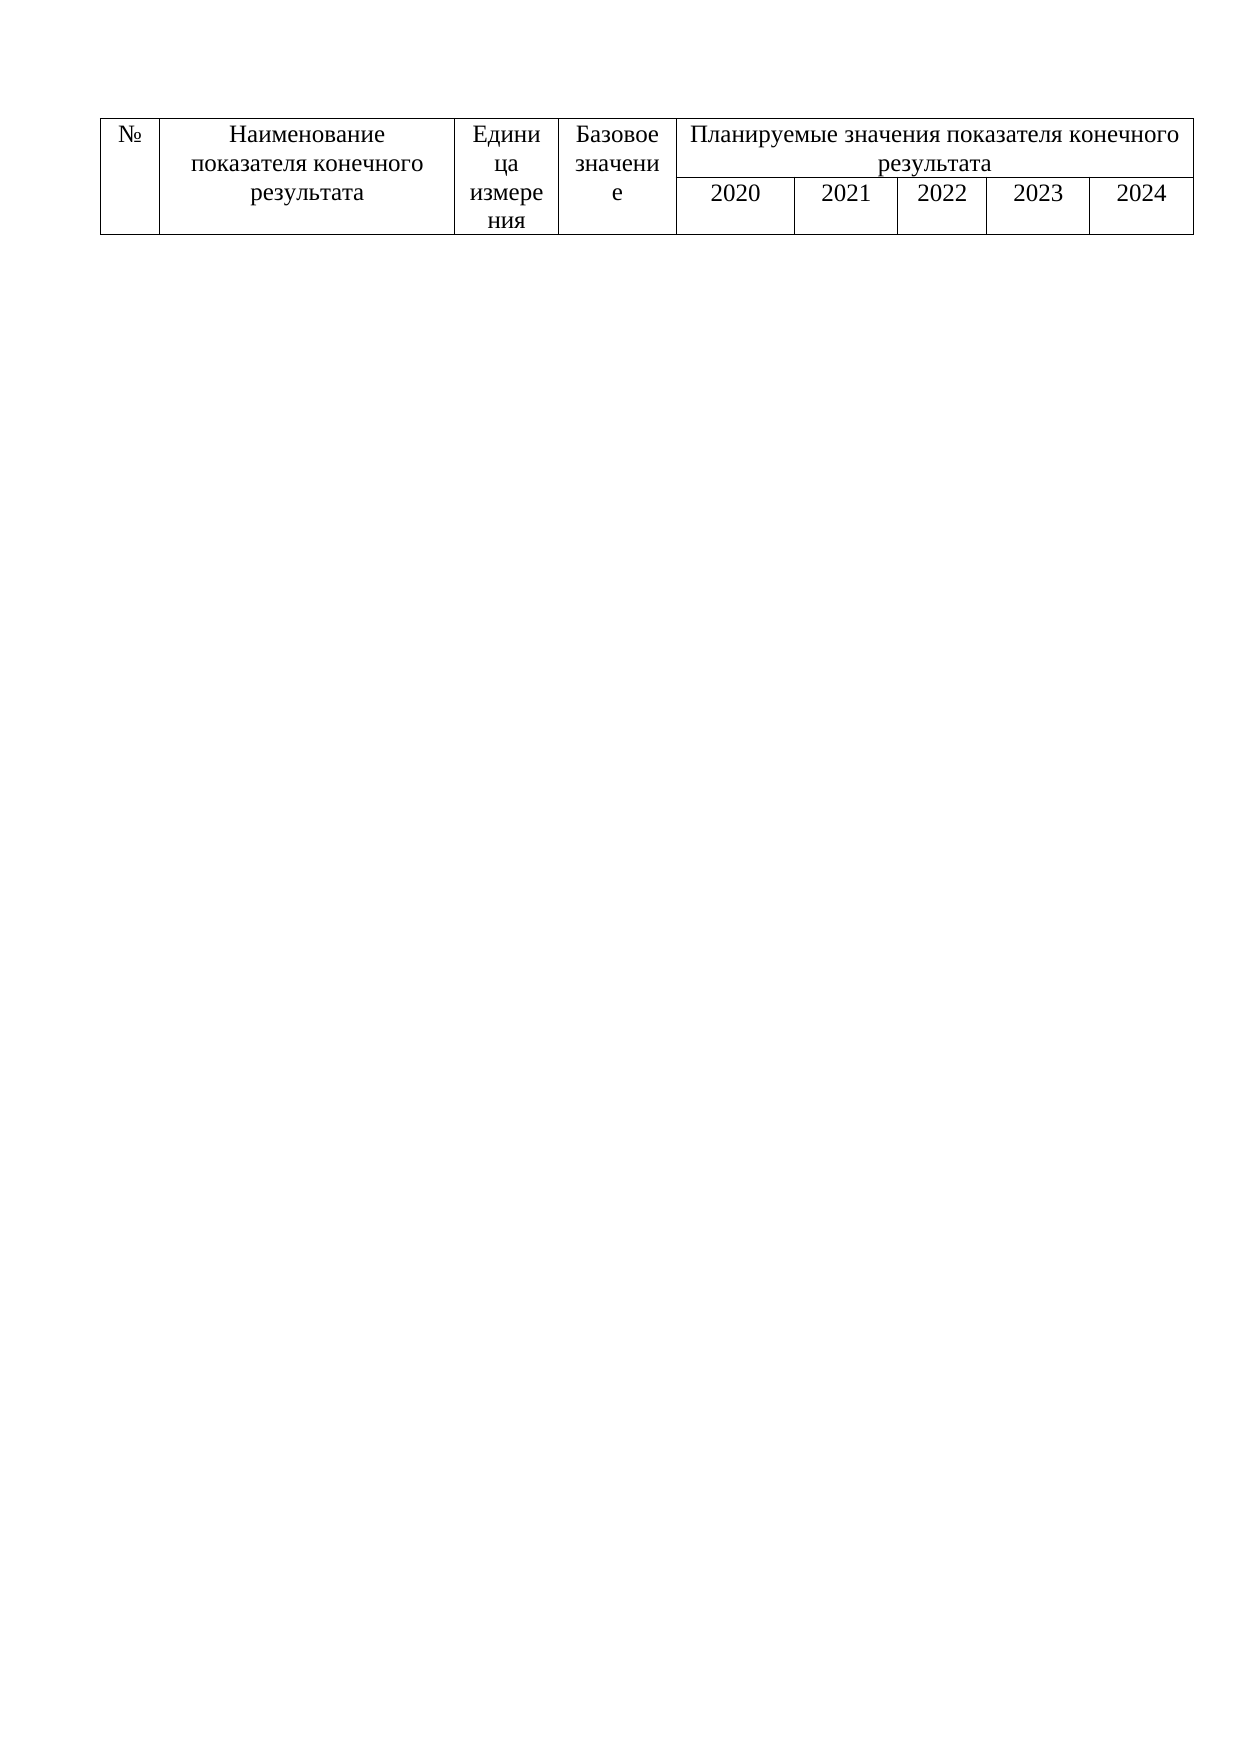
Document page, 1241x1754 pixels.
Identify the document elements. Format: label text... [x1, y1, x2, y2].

table_cell 2022 [898, 178, 986, 234]
table_cell 2023 [987, 178, 1089, 234]
table_header Наименование показателя конечного результата [160, 119, 454, 234]
table_cell 2021 [795, 178, 897, 234]
table_header Единица измерения [455, 119, 558, 234]
table_header Базовое значение [559, 119, 676, 234]
table_cell 2020 [677, 178, 794, 234]
table_header № [101, 119, 159, 234]
table_cell 2024 [1090, 178, 1193, 234]
table_header Планируемые значения показателя конечного результата [677, 119, 1193, 177]
